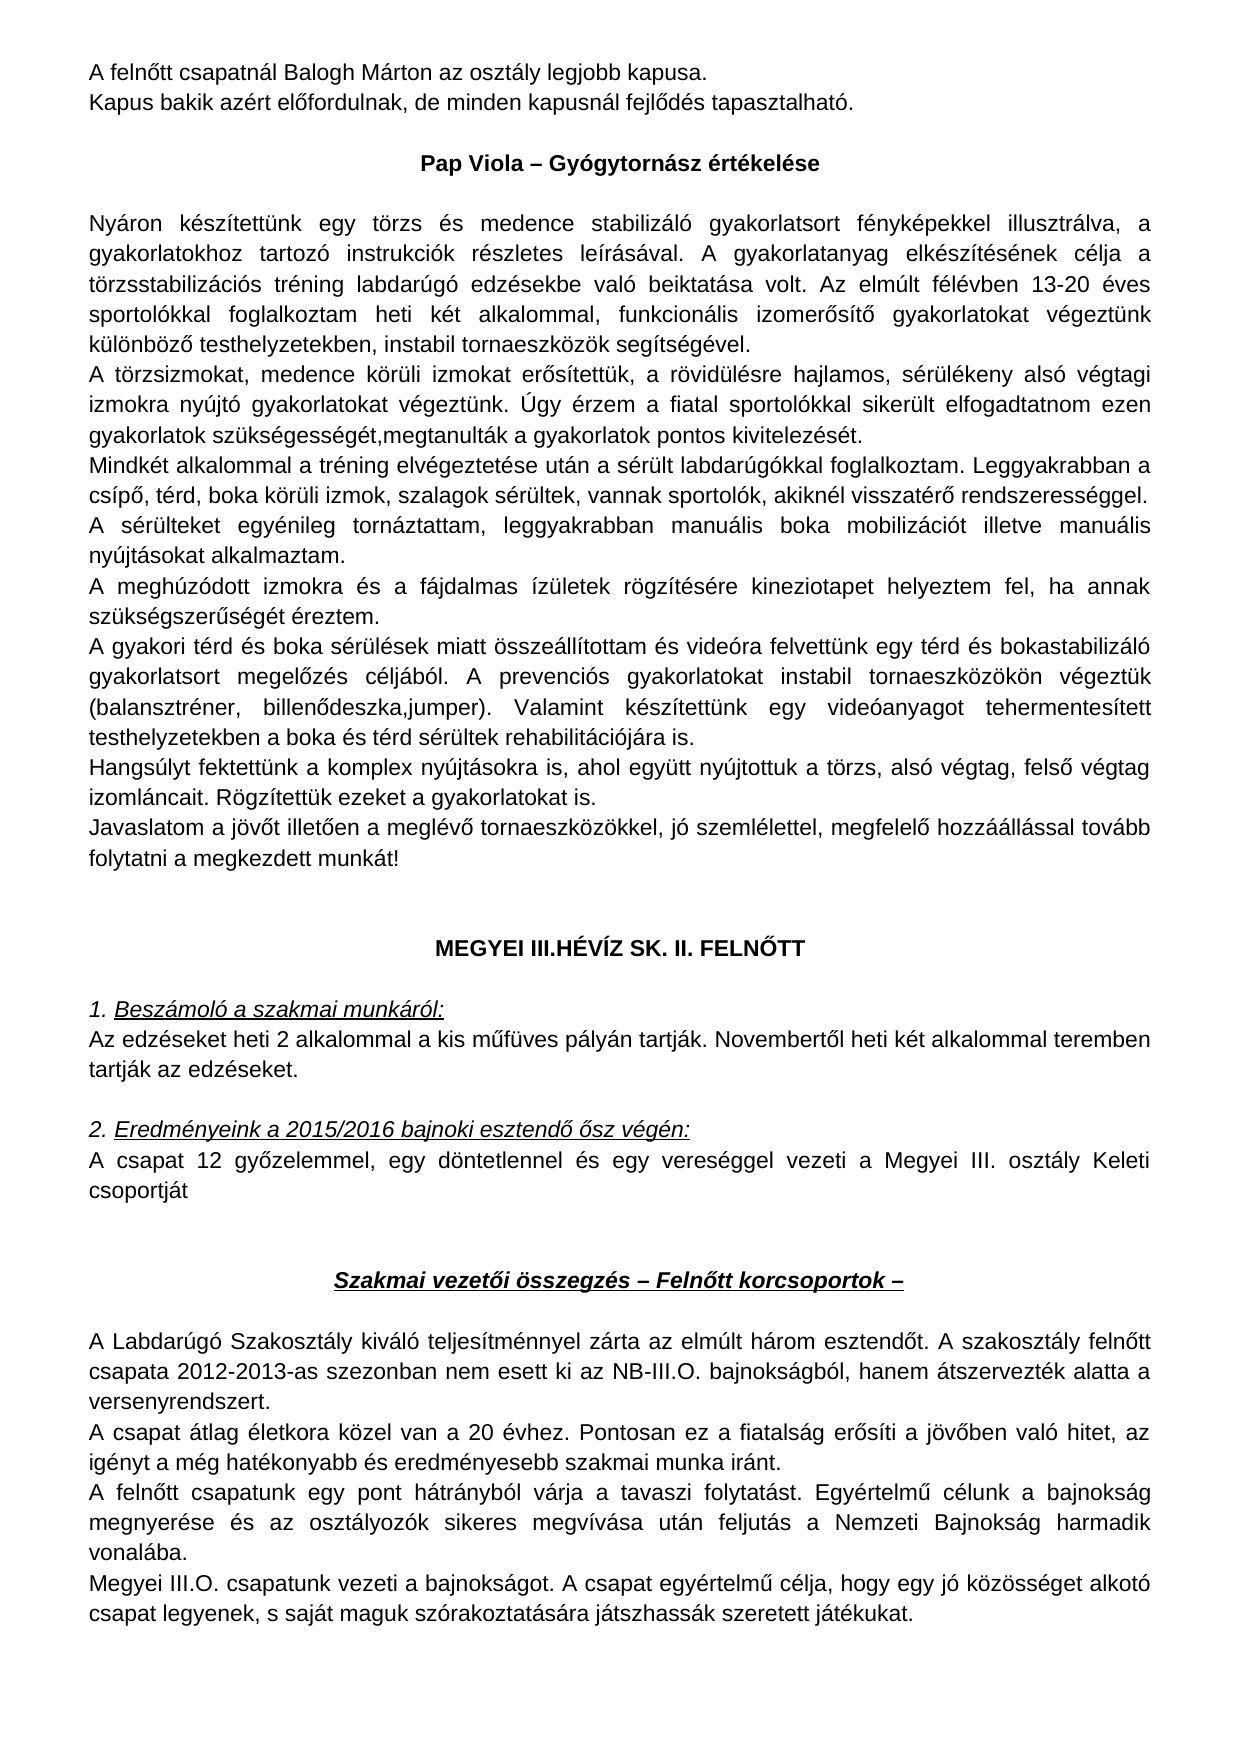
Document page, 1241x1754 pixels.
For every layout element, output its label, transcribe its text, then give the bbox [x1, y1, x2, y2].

text Javaslatom a jövőt illetően a meglévő tornaeszközökkel, jó szemlélettel, megfelelő hozzáállással tovább folytatni a megkezdett munkát! [88, 814, 1152, 871]
text A törzsizmokat, medence körüli izmokat erősítettük, a rövidülésre hajlamos, sérülékeny alsó végtagi izmokra nyújtó gyakorlatokat végeztünk. Úgy érzem a fiatal sportolókkal sikerült elfogadtatnom ezen gyakorlatok szükségességét,megtanulták a gyakorlatok pontos kivitelezését. [88, 361, 1152, 448]
text A meghúzódott izmokra és a fájdalmas ízületek rögzítésére kineziotapet helyeztem fel, ha annak szükségszerűségét éreztem. [88, 573, 1152, 629]
text MEGYEI III.HÉVÍZ SK. II. FELNŐTT [88, 935, 1152, 961]
text 1. Beszámoló a szakmai munkáról: [88, 996, 1152, 1022]
text A gyakori térd és boka sérülések miatt összeállítottam és videóra felvettünk egy térd és bokastabilizáló gyakorlatsort megelőzés céljából. A prevenciós gyakorlatokat instabil tornaeszközökön végeztük (balansztréner, billenődeszka,jumper). Valamint készítettünk egy videóanyagot tehermentesített testhelyzetekben a boka és térd sérültek rehabilitációjára is. [88, 633, 1152, 750]
text A csapat 12 győzelemmel, egy döntetlennel és egy vereséggel vezeti a Megyei III. osztály Keleti csoportját [88, 1147, 1152, 1203]
text A csapat átlag életkora közel van a 20 évhez. Pontosan ez a fiatalság erősíti a jövőben való hitet, az igényt a még hatékonyabb és eredményesebb szakmai munka iránt. [88, 1418, 1152, 1475]
text Az edzéseket heti 2 alkalommal a kis műfüves pályán tartják. Novembertől heti két alkalommal teremben tartják az edzéseket. [88, 1026, 1152, 1082]
text Szakmai vezetői összegzés – Felnőtt korcsoportok – [88, 1267, 1152, 1294]
text A Labdarúgó Szakosztály kiváló teljesítménnyel zárta az elmúlt három esztendőt. A szakosztály felnőtt csapata 2012-2013-as szezonban nem esett ki az NB-III.O. bajnokságból, hanem átszervezték alatta a versenyrendszert. [88, 1328, 1152, 1414]
text Hangsúlyt fektettünk a komplex nyújtásokra is, ahol együtt nyújtottuk a törzs, alsó végtag, felső végtag izomláncait. Rögzítettük ezeket a gyakorlatokat is. [88, 754, 1152, 810]
text A felnőtt csapatnál Balogh Márton az osztály legjobb kapusa. [88, 59, 1152, 85]
text Megyei III.O. csapatunk vezeti a bajnokságot. A csapat egyértelmű célja, hogy egy jó közösséget alkotó csapat legyenek, s saját maguk szórakoztatására játszhassák szeretett játékukat. [88, 1569, 1152, 1626]
text Kapus bakik azért előfordulnak, de minden kapusnál fejlődés tapasztalható. [88, 89, 1152, 116]
text 2. Eredményeink a 2015/2016 bajnoki esztendő ősz végén: [88, 1116, 1152, 1143]
text Pap Viola – Gyógytornász értékelése [88, 150, 1152, 176]
text A sérülteket egyénileg tornáztattam, leggyakrabban manuális boka mobilizációt illetve manuális nyújtásokat alkalmaztam. [88, 512, 1152, 569]
text Mindkét alkalommal a tréning elvégeztetése után a sérült labdarúgókkal foglalkoztam. Leggyakrabban a csípő, térd, boka körüli izmok, szalagok sérültek, vannak sportolók, akiknél visszatérő rendszerességgel. [88, 452, 1152, 508]
text Nyáron készítettünk egy törzs és medence stabilizáló gyakorlatsort fényképekkel illusztrálva, a gyakorlatokhoz tartozó instrukciók részletes leírásával. A gyakorlatanyag elkészítésének célja a törzsstabilizációs tréning labdarúgó edzésekbe való beiktatása volt. Az elmúlt félévben 13-20 éves sportolókkal foglalkoztam heti két alkalommal, funkcionális izomerősítő gyakorlatokat végeztünk különböző testhelyzetekben, instabil tornaeszközök segítségével. [88, 210, 1152, 357]
text A felnőtt csapatunk egy pont hátrányból várja a tavaszi folytatást. Egyértelmű célunk a bajnokság megnyerése és az osztályozók sikeres megvívása után feljutás a Nemzeti Bajnokság harmadik vonalába. [88, 1479, 1152, 1566]
